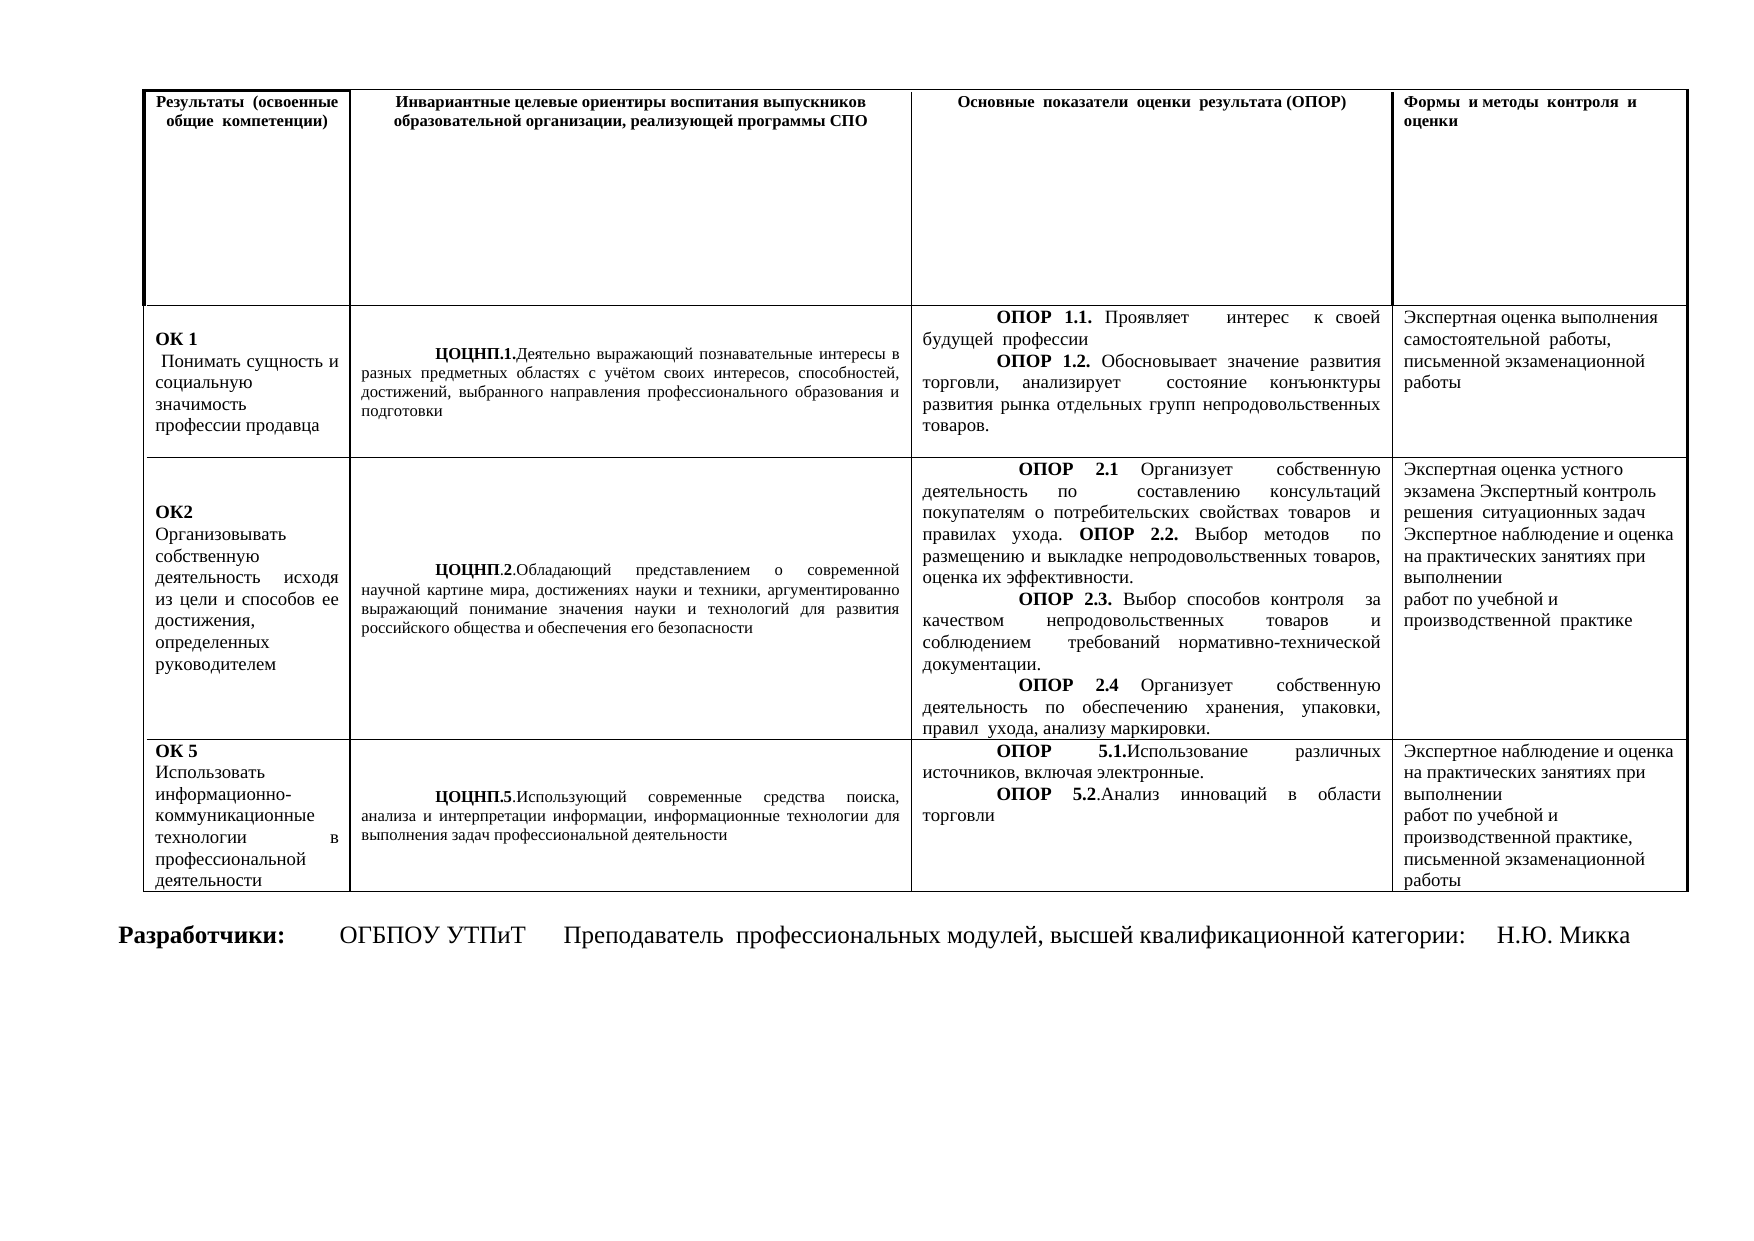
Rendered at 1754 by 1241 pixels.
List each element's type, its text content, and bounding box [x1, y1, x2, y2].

table_cell ОПОР 5.1.Использование различных источников, включая электронные. ОПОР 5.2.Анализ инноваций в области торговли [912, 740, 1392, 891]
table_cell Инвариантные целевые ориентиры воспитания выпускников образовательной организации, реализующей программы СПО [351, 90, 911, 305]
table_cell ОК2 Организовывать собственную деятельность исходя из цели и способов ее достижения, определенных руководителем [144, 457, 349, 739]
text Разработчики: ОГБПОУ УТПиТ Преподаватель профессиональных модулей, высшей квалификационной категории: Н.Ю. Микка [118, 920, 1636, 949]
table_cell ОК 1 Понимать сущность и социальную значимость профессии продавца [144, 306, 349, 457]
table_cell ЦОЦНП.2.Обладающий представлением о современной научной картине мира, достижениях науки и техники, аргументированно выражающий понимание значения науки и технологий для развития российского общества и обеспечения его безопасности [351, 458, 911, 739]
table_cell Экспертная оценка выполнения самостоятельной работы, письменной экзаменационной работы [1393, 306, 1686, 457]
table_cell ОК 5 Использовать информационно- коммуникационные технологии в профессиональной деятельности [144, 739, 349, 891]
table_cell ОПОР 2.1 Организует собственную деятельность по составлению консультаций покупателям о потребительских свойствах товаров и правилах ухода. ОПОР 2.2. Выбор методов по размещению и выкладке непродовольственных товаров, оценка их эффективности. ОПОР 2.3. Выбор способов контроля за качеством непродовольственных товаров и соблюдением требований нормативно-технической документации. ОПОР 2.4 Организует собственную деятельность по обеспечению хранения, упаковки, правил ухода, анализу маркировки. [912, 458, 1392, 739]
table_cell Основные показатели оценки результата (ОПОР) [911, 90, 1392, 305]
table_cell Результаты (освоенные общие компетенции) [146, 92, 349, 305]
table_cell Экспертное наблюдение и оценка на практических занятиях при выполнении работ по учебной и производственной практике, письменной экзаменационной работы [1393, 740, 1686, 891]
table_cell Формы и методы контроля и оценки [1393, 90, 1686, 305]
table_cell ЦОЦНП.5.Использующий современные средства поиска, анализа и интерпретации информации, информационные технологии для выполнения задач профессиональной деятельности [351, 740, 911, 891]
table_cell ОПОР 1.1. Проявляет интерес к своей будущей профессии ОПОР 1.2. Обосновывает значение развития торговли, анализирует состояние конъюнктуры развития рынка отдельных групп непродовольственных товаров. [912, 306, 1392, 457]
table_cell Экспертная оценка устного экзамена Экспертный контроль решения ситуационных задач Экспертное наблюдение и оценка на практических занятиях при выполнении работ по учебной и производственной практике [1393, 458, 1686, 739]
table_cell ЦОЦНП.1.Деятельно выражающий познавательные интересы в разных предметных областях с учётом своих интересов, способностей, достижений, выбранного направления профессионального образования и подготовки [351, 306, 911, 457]
